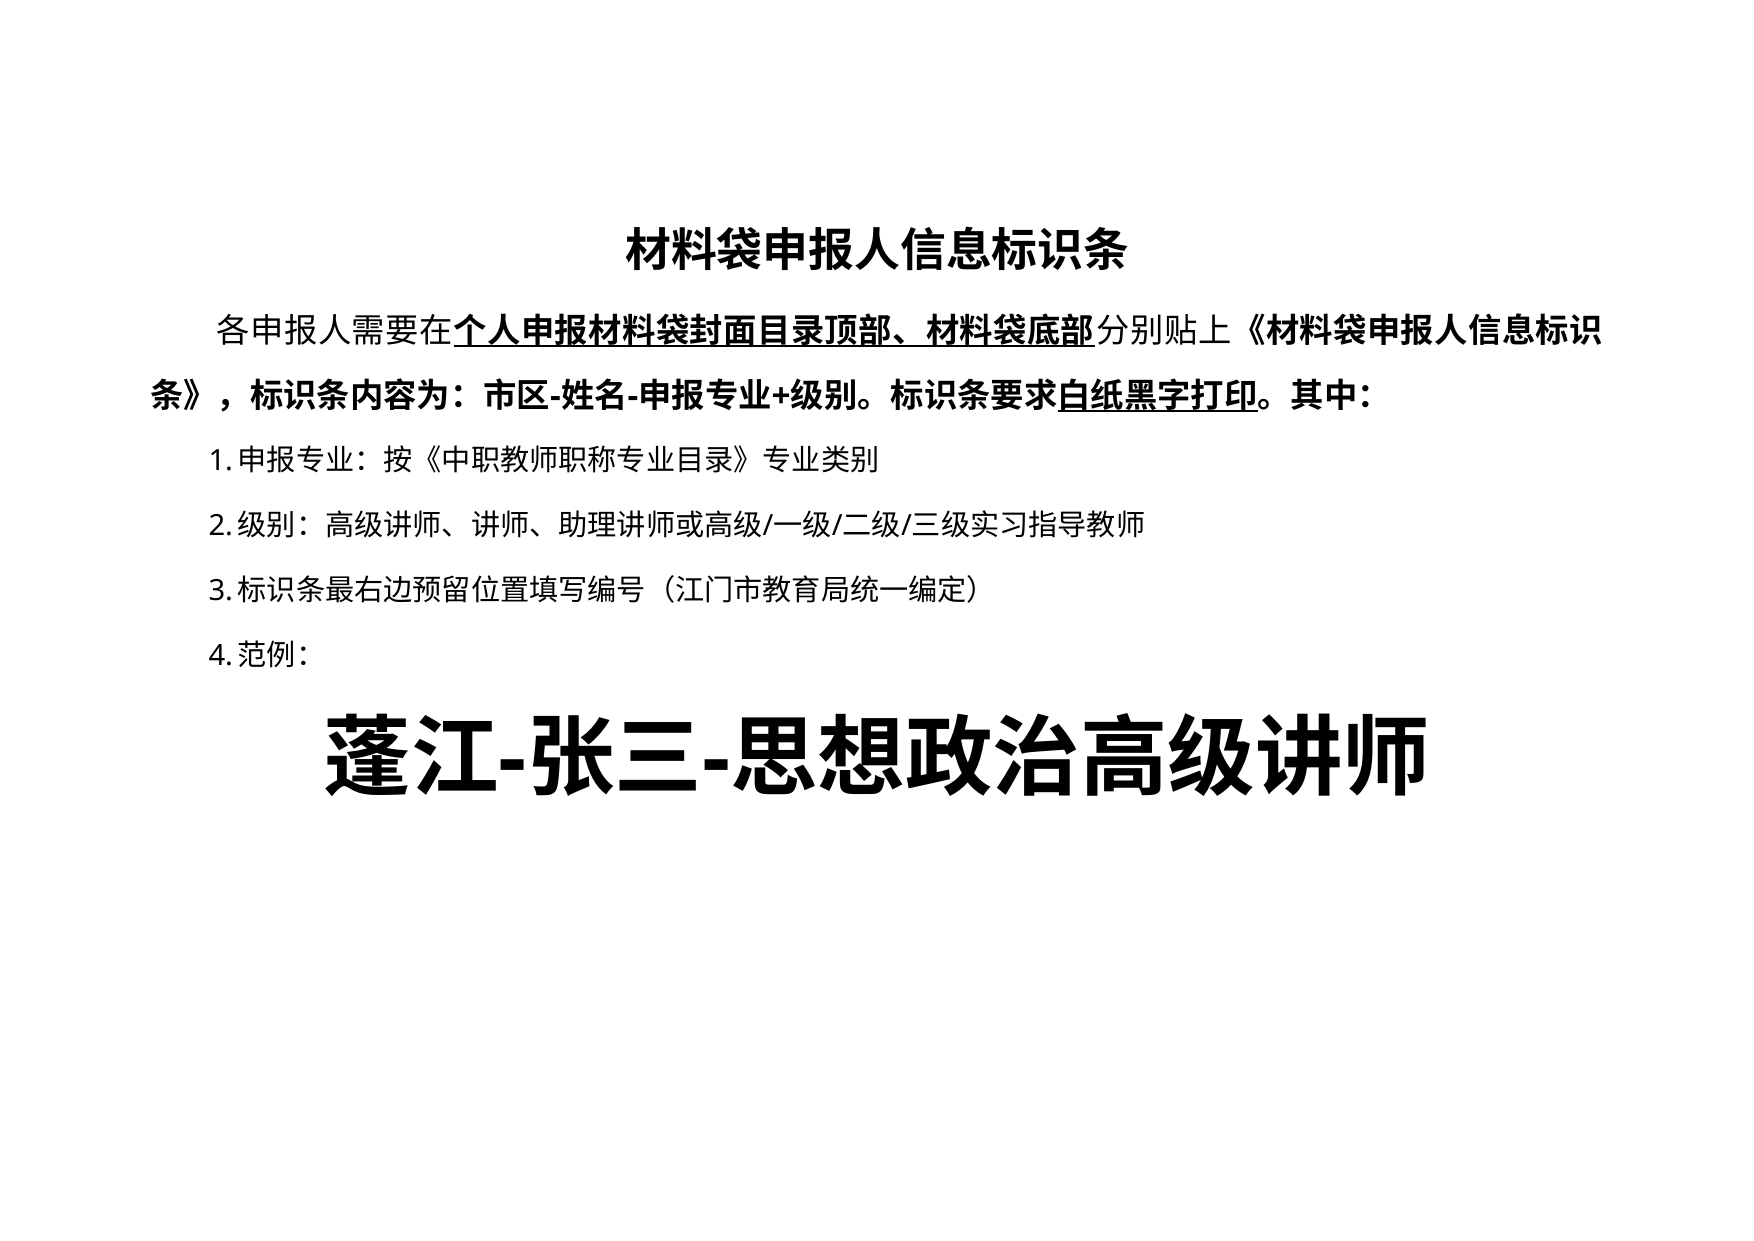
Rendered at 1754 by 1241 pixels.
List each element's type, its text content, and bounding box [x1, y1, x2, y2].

list 标识条最右边预留位置填写编号（江门市教育局统一编定） [150, 555, 1604, 620]
text 蓬江-张三-思想政治高级讲师 [150, 685, 1604, 815]
list 申报专业：按《中职教师职称专业目录》专业类别 [150, 425, 1604, 490]
list 范例： [150, 620, 1604, 685]
text 材料袋申报人信息标识条 [150, 198, 1604, 295]
list 级别：高级讲师、讲师、助理讲师或高级/一级/二级/三级实习指导教师 [150, 490, 1604, 555]
text 各申报人需要在个人申报材料袋封面目录顶部、材料袋底部分别贴上《材料袋申报人信息标识条》，标识条内容为：市区-姓名-申报专业+级别。标识条要求白纸黑字打印。其中： [150, 295, 1604, 425]
